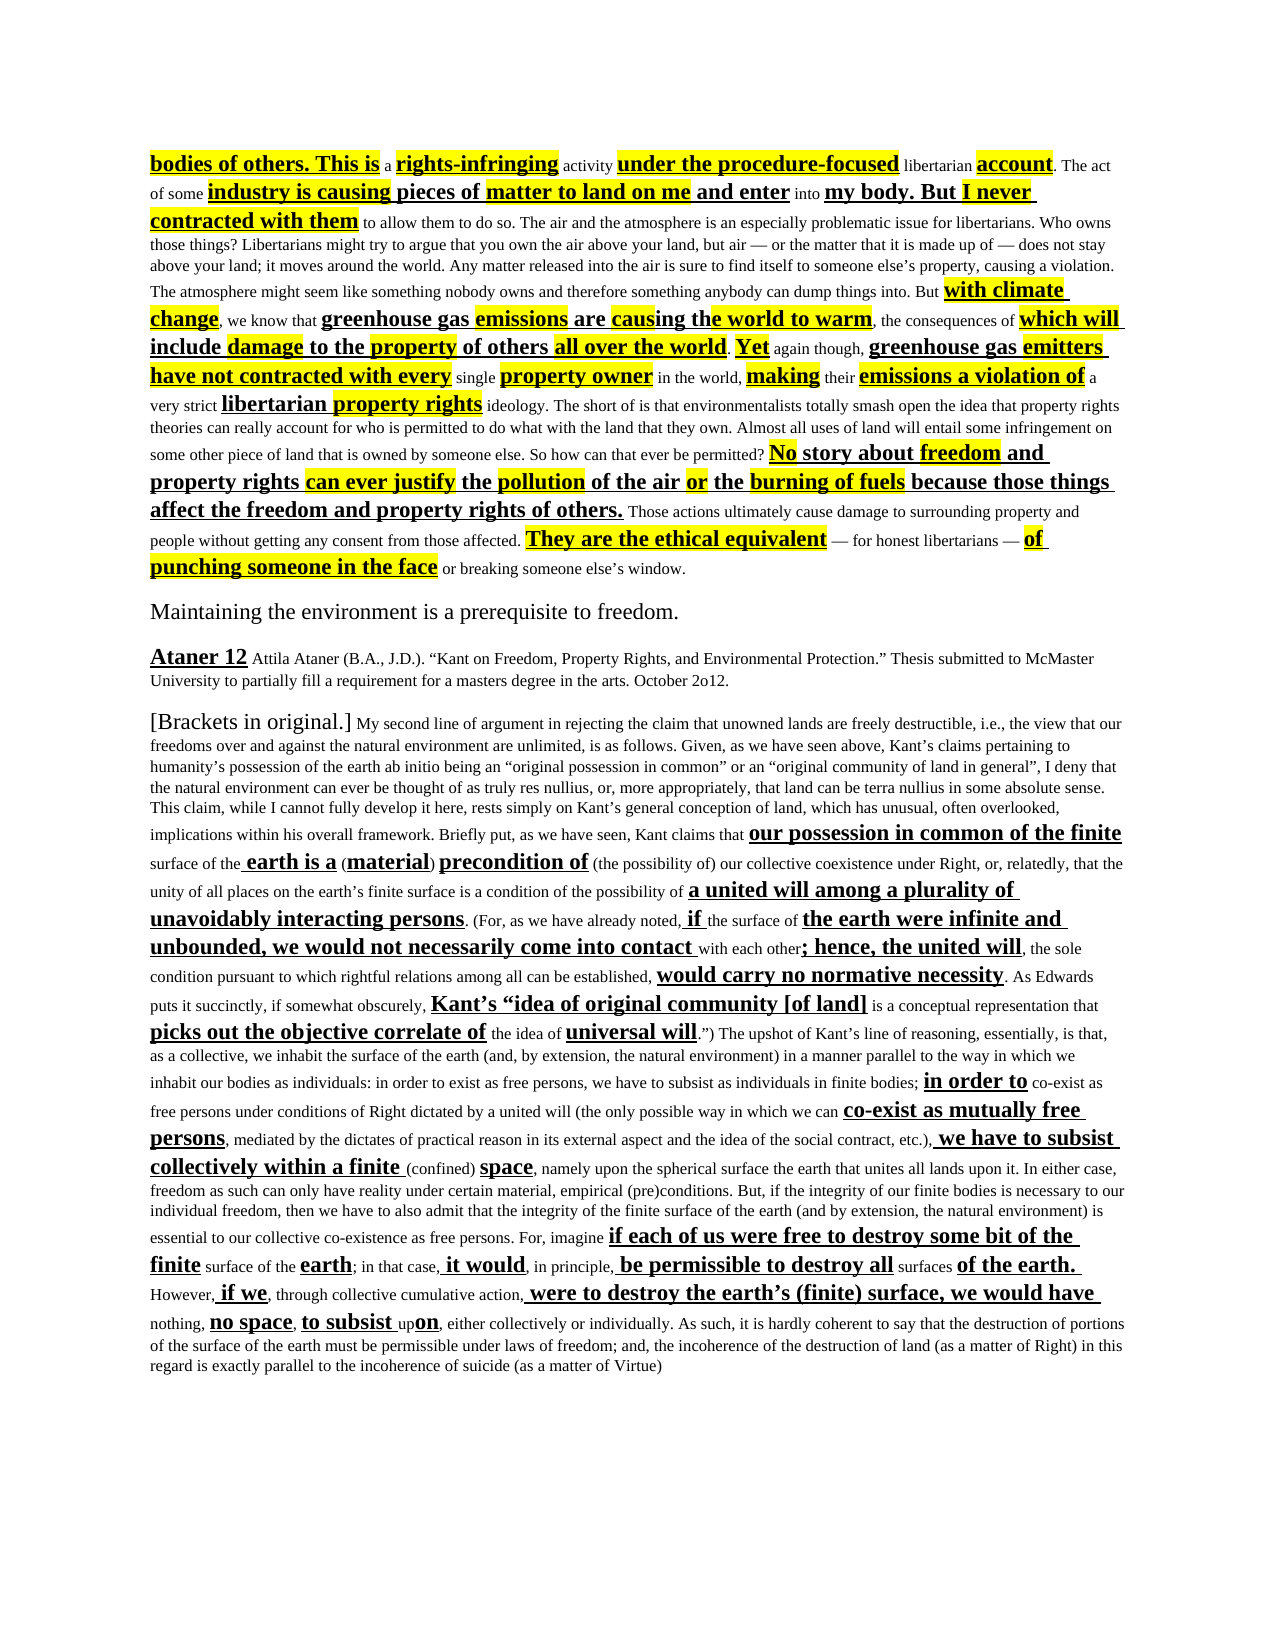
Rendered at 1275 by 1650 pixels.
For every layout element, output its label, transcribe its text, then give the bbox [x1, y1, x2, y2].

text [Brackets in original.] My second line of argument in rejecting the claim that unowned lands are freely destructible, i.e., the view that our freedoms over and against the natural environment are unlimited, is as follows. Given, as we have seen above, Kant’s claims pertaining to humanity’s possession of the earth ab initio being an “original possession in common” or an “original community of land in general”, I deny that the natural environment can ever be thought of as truly res nullius, or, more appropriately, that land can be terra nullius in some absolute sense. This claim, while I cannot fully develop it here, rests simply on Kant’s general conception of land, which has unusual, often overlooked, implications within his overall framework. Briefly put, as we have seen, Kant claims that our possession in common of the finite surface of the earth is a (material) precondition of (the possibility of) our collective coexistence under Right, or, relatedly, that the unity of all places on the earth’s finite surface is a condition of the possibility of a united will among a plurality of unavoidably interacting persons. (For, as we have already noted, if the surface of the earth were infinite and unbounded, we would not necessarily come into contact with each other; hence, the united will, the sole condition pursuant to which rightful relations among all can be established, would carry no normative necessity. As Edwards puts it succinctly, if somewhat obscurely, Kant’s “idea of original community [of land] is a conceptual representation that picks out the objective correlate of the idea of universal will.”) The upshot of Kant’s line of reasoning, essentially, is that, as a collective, we inhabit the surface of the earth (and, by extension, the natural environment) in a manner parallel to the way in which we inhabit our bodies as individuals: in order to exist as free persons, we have to subsist as individuals in finite bodies; in order to co-exist as free persons under conditions of Right dictated by a united will (the only possible way in which we can co-exist as mutually free persons, mediated by the dictates of practical reason in its external aspect and the idea of the social contract, etc.), we have to subsist collectively within a finite (confined) space, namely upon the spherical surface the earth that unites all lands upon it. In either case, freedom as such can only have reality under certain material, empirical (pre)conditions. But, if the integrity of our finite bodies is necessary to our individual freedom, then we have to also admit that the integrity of the finite surface of the earth (and by extension, the natural environment) is essential to our collective co-existence as free persons. For, imagine if each of us were free to destroy some bit of the finite surface of the earth; in that case, it would, in principle, be permissible to destroy all surfaces of the earth. However, if we, through collective cumulative action, were to destroy the earth’s (finite) surface, we would have nothing, no space, to subsist upon, either collectively or individually. As such, it is hardly coherent to say that the destruction of portions of the surface of the earth must be permissible under laws of freedom; and, the incoherence of the destruction of land (as a matter of Right) in this regard is exactly parallel to the incoherence of suicide (as a matter of Virtue) [150, 708, 1125, 1375]
text Ataner 12 Attila Ataner (B.A., J.D.). “Kant on Freedom, Property Rights, and Environmental Protection.” Thesis submitted to McMaster University to partially fill a requirement for a masters degree in the arts. October 2o12. [150, 643, 1125, 690]
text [150, 150, 1125, 579]
text Maintaining the environment is a prerequisite to freedom. [150, 598, 1125, 624]
